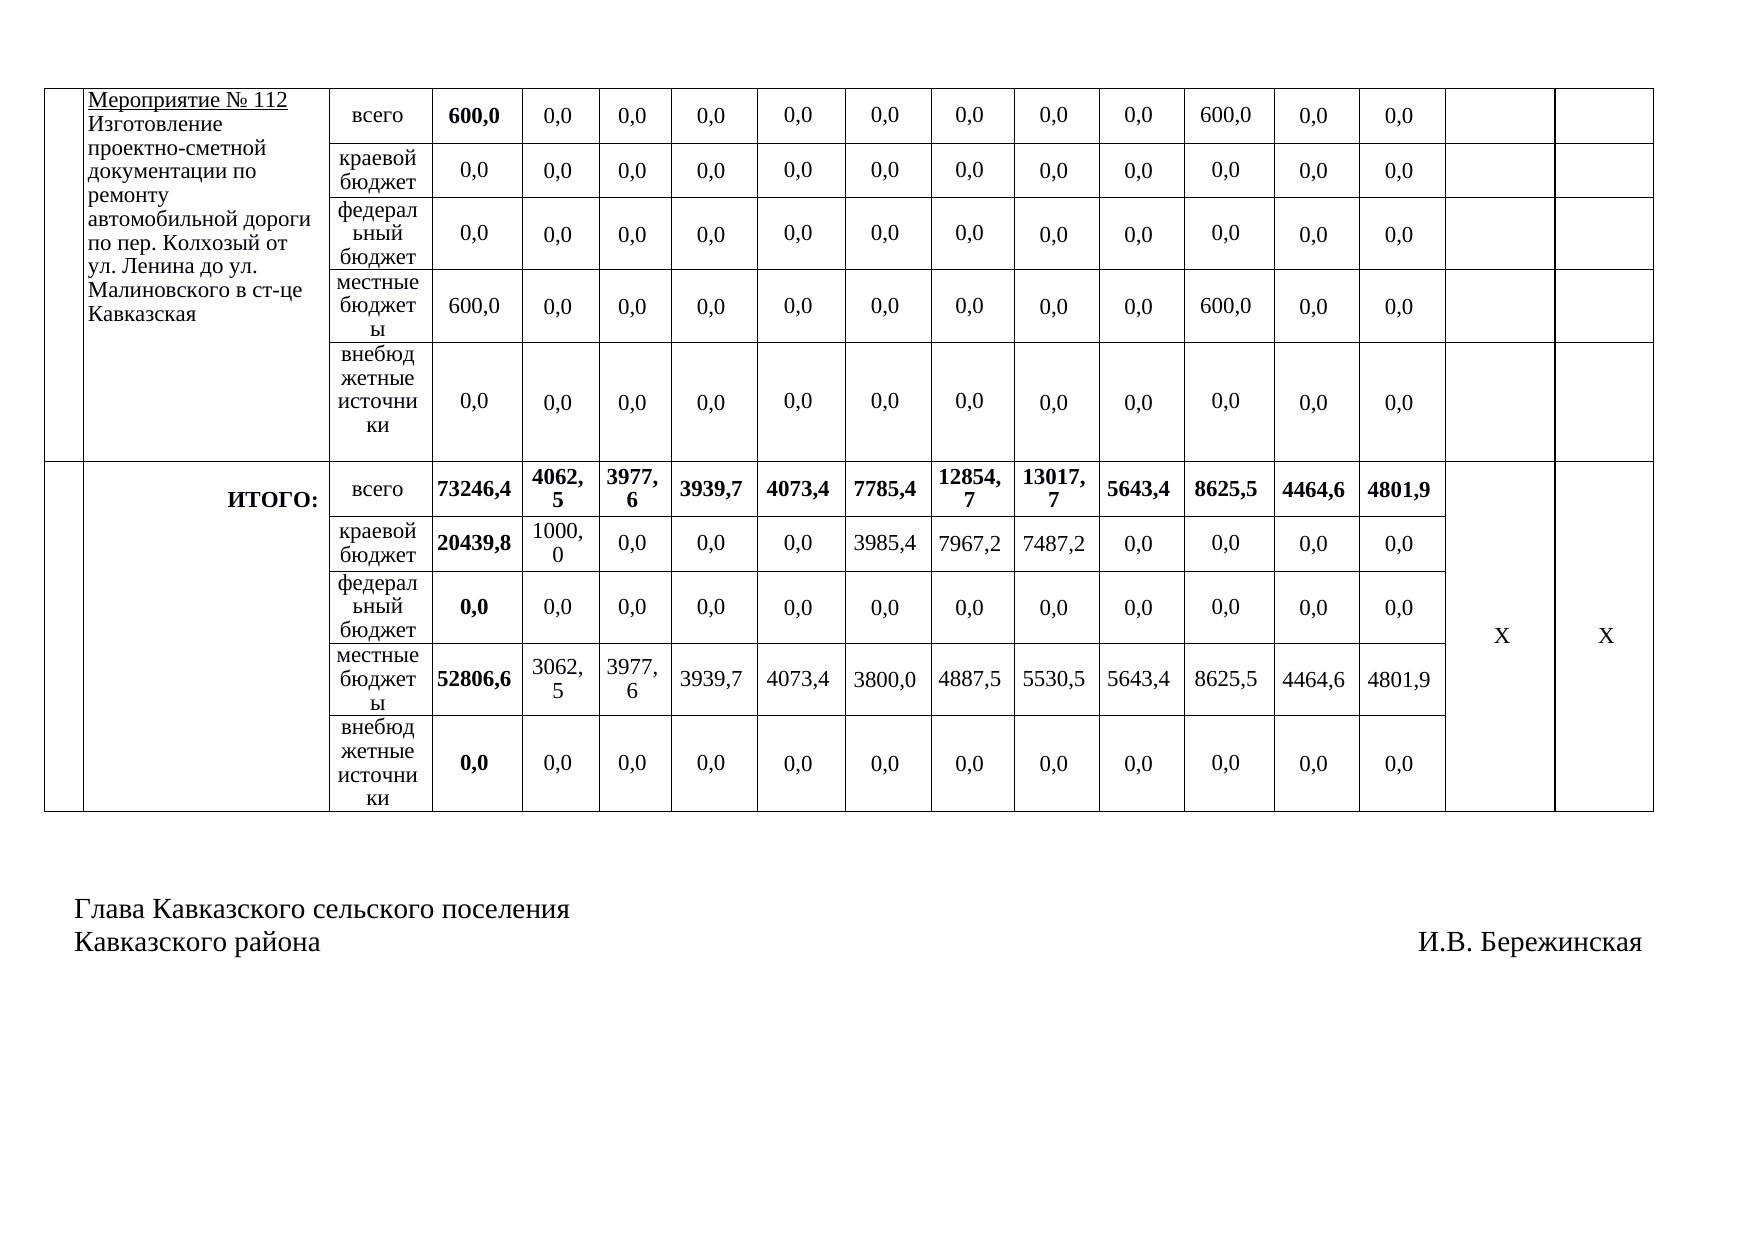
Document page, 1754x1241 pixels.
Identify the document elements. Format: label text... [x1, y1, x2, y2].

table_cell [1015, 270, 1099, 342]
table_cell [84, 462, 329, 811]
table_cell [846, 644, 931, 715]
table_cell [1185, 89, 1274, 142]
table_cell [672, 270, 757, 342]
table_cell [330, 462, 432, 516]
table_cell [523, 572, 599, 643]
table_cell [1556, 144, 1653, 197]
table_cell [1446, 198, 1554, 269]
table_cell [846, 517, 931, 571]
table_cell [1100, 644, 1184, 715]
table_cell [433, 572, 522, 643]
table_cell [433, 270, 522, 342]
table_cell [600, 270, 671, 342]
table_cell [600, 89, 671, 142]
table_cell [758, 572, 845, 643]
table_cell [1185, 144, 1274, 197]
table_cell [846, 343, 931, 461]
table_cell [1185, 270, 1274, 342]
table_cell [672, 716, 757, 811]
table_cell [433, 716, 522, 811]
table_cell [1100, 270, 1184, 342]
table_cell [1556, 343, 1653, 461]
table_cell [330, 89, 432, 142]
text Кавказского района И.В. Бережинская [74, 924, 1683, 958]
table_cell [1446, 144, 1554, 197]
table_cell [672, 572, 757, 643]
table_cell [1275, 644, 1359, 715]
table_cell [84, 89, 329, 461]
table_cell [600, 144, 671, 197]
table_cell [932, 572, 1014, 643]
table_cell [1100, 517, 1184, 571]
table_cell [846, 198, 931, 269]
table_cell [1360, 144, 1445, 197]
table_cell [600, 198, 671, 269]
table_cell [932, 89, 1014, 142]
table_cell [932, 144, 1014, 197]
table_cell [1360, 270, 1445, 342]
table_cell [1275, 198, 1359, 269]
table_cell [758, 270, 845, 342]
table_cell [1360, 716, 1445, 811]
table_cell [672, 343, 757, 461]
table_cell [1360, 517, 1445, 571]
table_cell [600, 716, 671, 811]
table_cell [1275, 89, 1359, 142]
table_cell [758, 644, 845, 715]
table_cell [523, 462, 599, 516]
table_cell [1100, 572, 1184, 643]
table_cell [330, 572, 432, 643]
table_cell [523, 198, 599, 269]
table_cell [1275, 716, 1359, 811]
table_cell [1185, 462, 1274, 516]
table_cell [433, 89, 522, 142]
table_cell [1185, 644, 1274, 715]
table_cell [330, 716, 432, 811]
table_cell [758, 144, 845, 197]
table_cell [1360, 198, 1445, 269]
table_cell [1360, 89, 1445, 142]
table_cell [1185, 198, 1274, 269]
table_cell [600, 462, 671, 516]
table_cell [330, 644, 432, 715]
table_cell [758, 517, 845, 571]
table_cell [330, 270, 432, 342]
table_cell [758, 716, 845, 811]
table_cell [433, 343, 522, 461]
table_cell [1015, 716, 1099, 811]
text Глава Кавказского сельского поселения [74, 891, 1683, 924]
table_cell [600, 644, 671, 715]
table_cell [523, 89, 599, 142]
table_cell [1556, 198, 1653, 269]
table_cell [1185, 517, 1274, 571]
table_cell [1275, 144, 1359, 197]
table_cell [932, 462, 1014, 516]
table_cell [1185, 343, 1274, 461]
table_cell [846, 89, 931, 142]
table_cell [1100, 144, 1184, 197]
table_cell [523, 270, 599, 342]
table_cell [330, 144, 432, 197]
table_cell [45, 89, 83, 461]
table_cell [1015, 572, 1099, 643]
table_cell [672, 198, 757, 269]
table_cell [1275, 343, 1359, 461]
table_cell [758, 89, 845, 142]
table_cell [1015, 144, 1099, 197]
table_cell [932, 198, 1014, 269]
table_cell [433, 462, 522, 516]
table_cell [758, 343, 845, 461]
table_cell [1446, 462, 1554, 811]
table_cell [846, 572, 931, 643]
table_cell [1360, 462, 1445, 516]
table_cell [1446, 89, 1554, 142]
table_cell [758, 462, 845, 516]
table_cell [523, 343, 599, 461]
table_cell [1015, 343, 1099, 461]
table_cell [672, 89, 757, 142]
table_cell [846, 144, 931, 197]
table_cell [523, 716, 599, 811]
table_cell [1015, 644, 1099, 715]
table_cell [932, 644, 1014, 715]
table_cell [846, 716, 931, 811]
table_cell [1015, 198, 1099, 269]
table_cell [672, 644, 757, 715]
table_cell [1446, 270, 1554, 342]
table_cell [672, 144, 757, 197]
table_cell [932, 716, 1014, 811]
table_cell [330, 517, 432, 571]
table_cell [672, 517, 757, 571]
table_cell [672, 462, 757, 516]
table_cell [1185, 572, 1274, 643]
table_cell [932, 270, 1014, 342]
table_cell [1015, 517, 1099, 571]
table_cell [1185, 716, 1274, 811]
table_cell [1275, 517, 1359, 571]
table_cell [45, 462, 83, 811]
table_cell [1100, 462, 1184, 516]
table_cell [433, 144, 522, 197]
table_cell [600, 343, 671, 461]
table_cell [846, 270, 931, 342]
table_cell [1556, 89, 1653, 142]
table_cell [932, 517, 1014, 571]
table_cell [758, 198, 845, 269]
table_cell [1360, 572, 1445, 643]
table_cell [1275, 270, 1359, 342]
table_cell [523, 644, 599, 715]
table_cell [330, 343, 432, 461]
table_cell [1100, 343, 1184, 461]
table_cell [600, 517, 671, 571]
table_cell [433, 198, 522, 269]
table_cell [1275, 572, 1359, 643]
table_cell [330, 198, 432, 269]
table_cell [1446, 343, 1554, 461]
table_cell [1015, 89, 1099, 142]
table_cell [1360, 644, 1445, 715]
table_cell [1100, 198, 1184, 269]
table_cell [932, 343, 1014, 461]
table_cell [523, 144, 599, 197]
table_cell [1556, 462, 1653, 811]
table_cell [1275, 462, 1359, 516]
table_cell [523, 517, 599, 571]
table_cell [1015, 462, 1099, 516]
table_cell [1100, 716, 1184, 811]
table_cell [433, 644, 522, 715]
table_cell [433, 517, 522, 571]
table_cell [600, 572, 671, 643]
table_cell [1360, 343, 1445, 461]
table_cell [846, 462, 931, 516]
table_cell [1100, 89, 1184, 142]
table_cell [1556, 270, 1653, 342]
